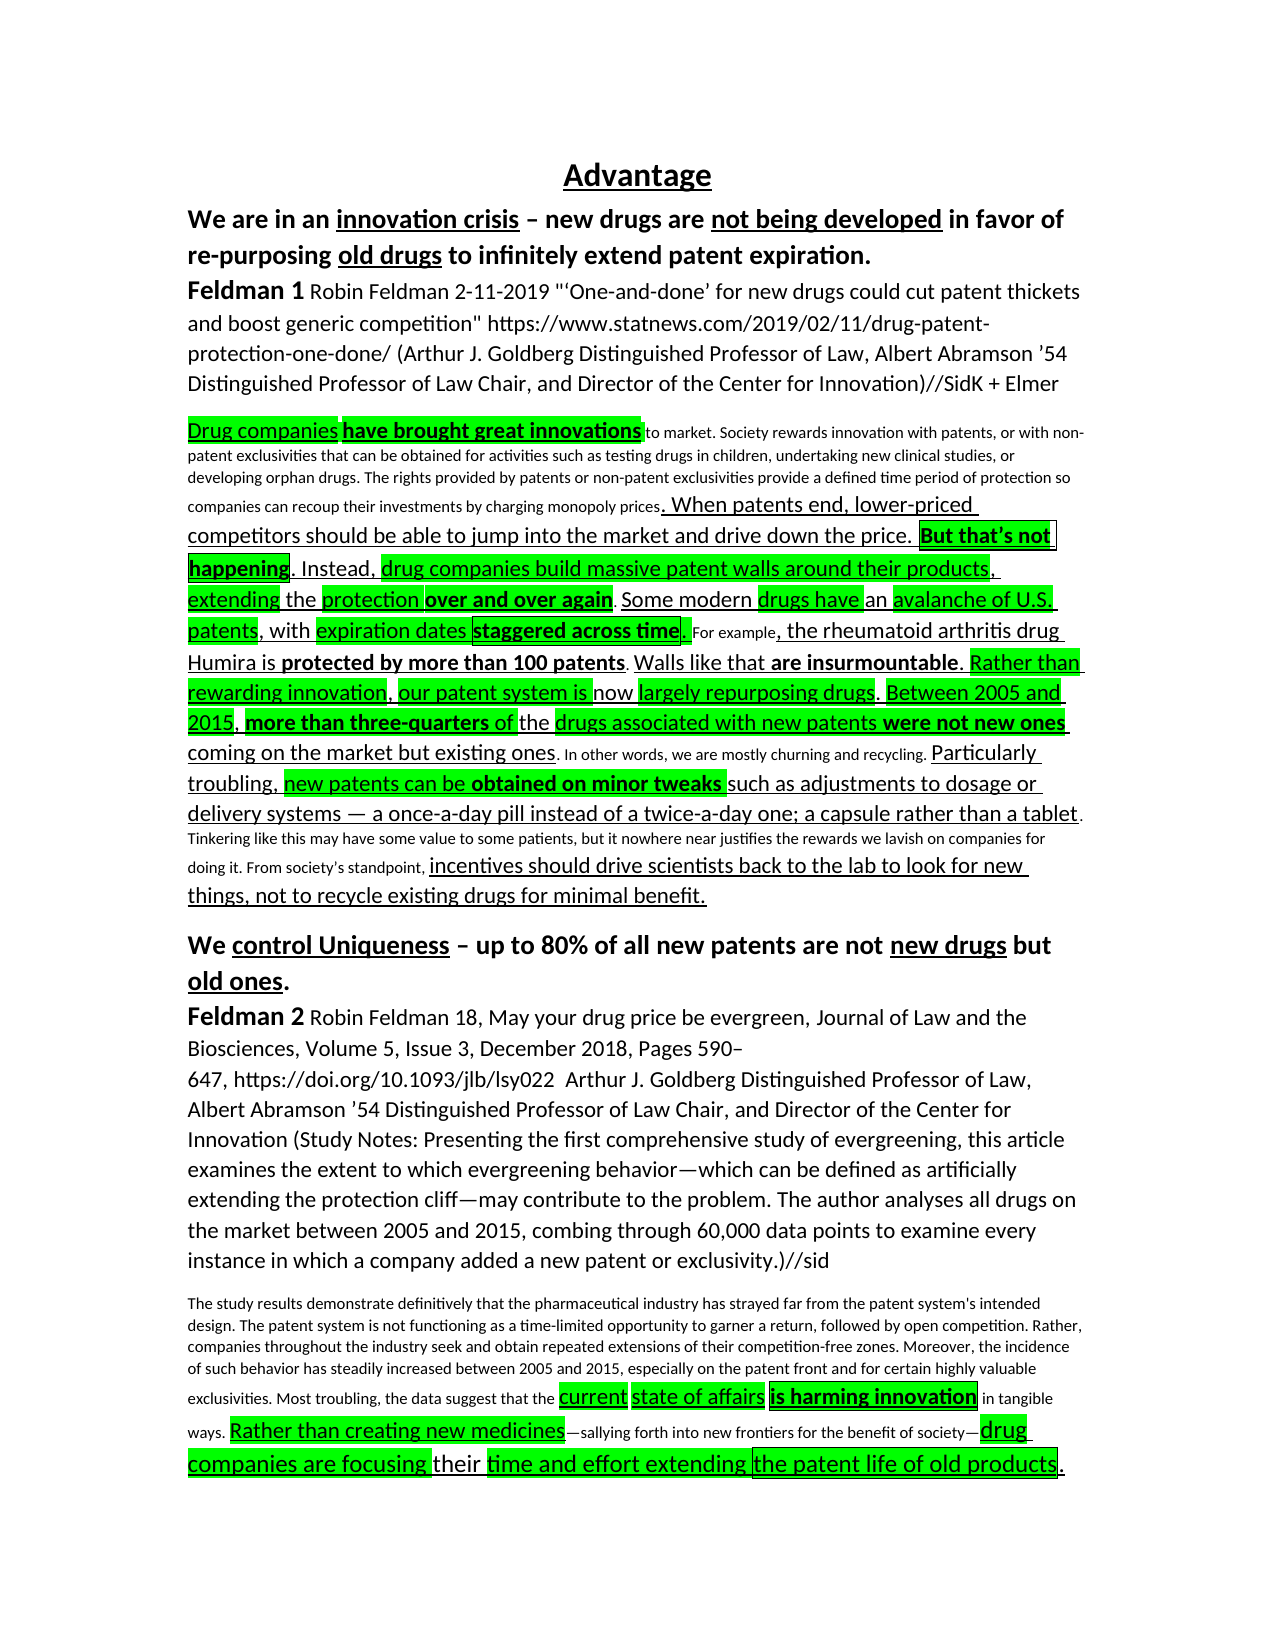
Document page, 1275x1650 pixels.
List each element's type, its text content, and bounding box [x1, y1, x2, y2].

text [187, 1293, 1087, 1479]
subtitle We control Uniqueness – up to 80% of all new patents are not new drugs but old ones. [187, 928, 1087, 997]
subtitle We are in an innovation crisis – new drugs are not being developed in favor of re-purposing old drugs to infinitely extend patent expiration. [187, 202, 1087, 271]
text Drug companies have brought great innovations to market. Society rewards innovation with patents, or with non-patent exclusivities that can be obtained for activities such as testing drugs in children, undertaking new clinical studies, or developing orphan drugs. The rights provided by patents or non-patent exclusivities provide a defined time period of protection so companies can recoup their investments by charging monopoly prices. When patents end, lower-priced competitors should be able to jump into the market and drive down the price. But that’s not happening. Instead, drug companies build massive patent walls around their products, extending the protection over and over again. Some modern drugs have an avalanche of U.S. patents, with expiration dates staggered across time. For example, the rheumatoid arthritis drug Humira is protected by more than 100 patents. Walls like that are insurmountable. Rather than rewarding innovation, our patent system is now largely repurposing drugs. Between 2005 and 2015, more than three-quarters of the drugs associated with new patents were not new ones coming on the market but existing ones. In other words, we are mostly churning and recycling. Particularly troubling, new patents can be obtained on minor tweaks such as adjustments to dosage or delivery systems — a once-a-day pill instead of a twice-a-day one; a capsule rather than a tablet. Tinkering like this may have some value to some patients, but it nowhere near justifies the rewards we lavish on companies for doing it. From society’s standpoint, incentives should drive scientists back to the lab to look for new things, not to recycle existing drugs for minimal benefit. [187, 416, 1087, 909]
text Feldman 1 Robin Feldman 2-11-2019 "‘One-and-done’ for new drugs could cut patent thickets and boost generic competition" https://www.statnews.com/2019/02/11/drug-patent-protection-one-done/ (Arthur J. Goldberg Distinguished Professor of Law, Albert Abramson ’54 Distinguished Professor of Law Chair, and Director of the Center for Innovation)//SidK + Elmer [187, 273, 1087, 397]
subtitle Advantage [187, 154, 1087, 195]
text Feldman 2 Robin Feldman 18, May your drug price be evergreen, Journal of Law and the Biosciences, Volume 5, Issue 3, December 2018, Pages 590–647, https://doi.org/10.1093/jlb/lsy022 Arthur J. Goldberg Distinguished Professor of Law, Albert Abramson ’54 Distinguished Professor of Law Chair, and Director of the Center for Innovation (Study Notes: Presenting the first comprehensive study of evergreening, this article examines the extent to which evergreening behavior—which can be defined as artificially extending the protection cliff—may contribute to the problem. The author analyses all drugs on the market between 2005 and 2015, combing through 60,000 data points to examine every instance in which a company added a new patent or exclusivity.)//sid [187, 999, 1087, 1274]
